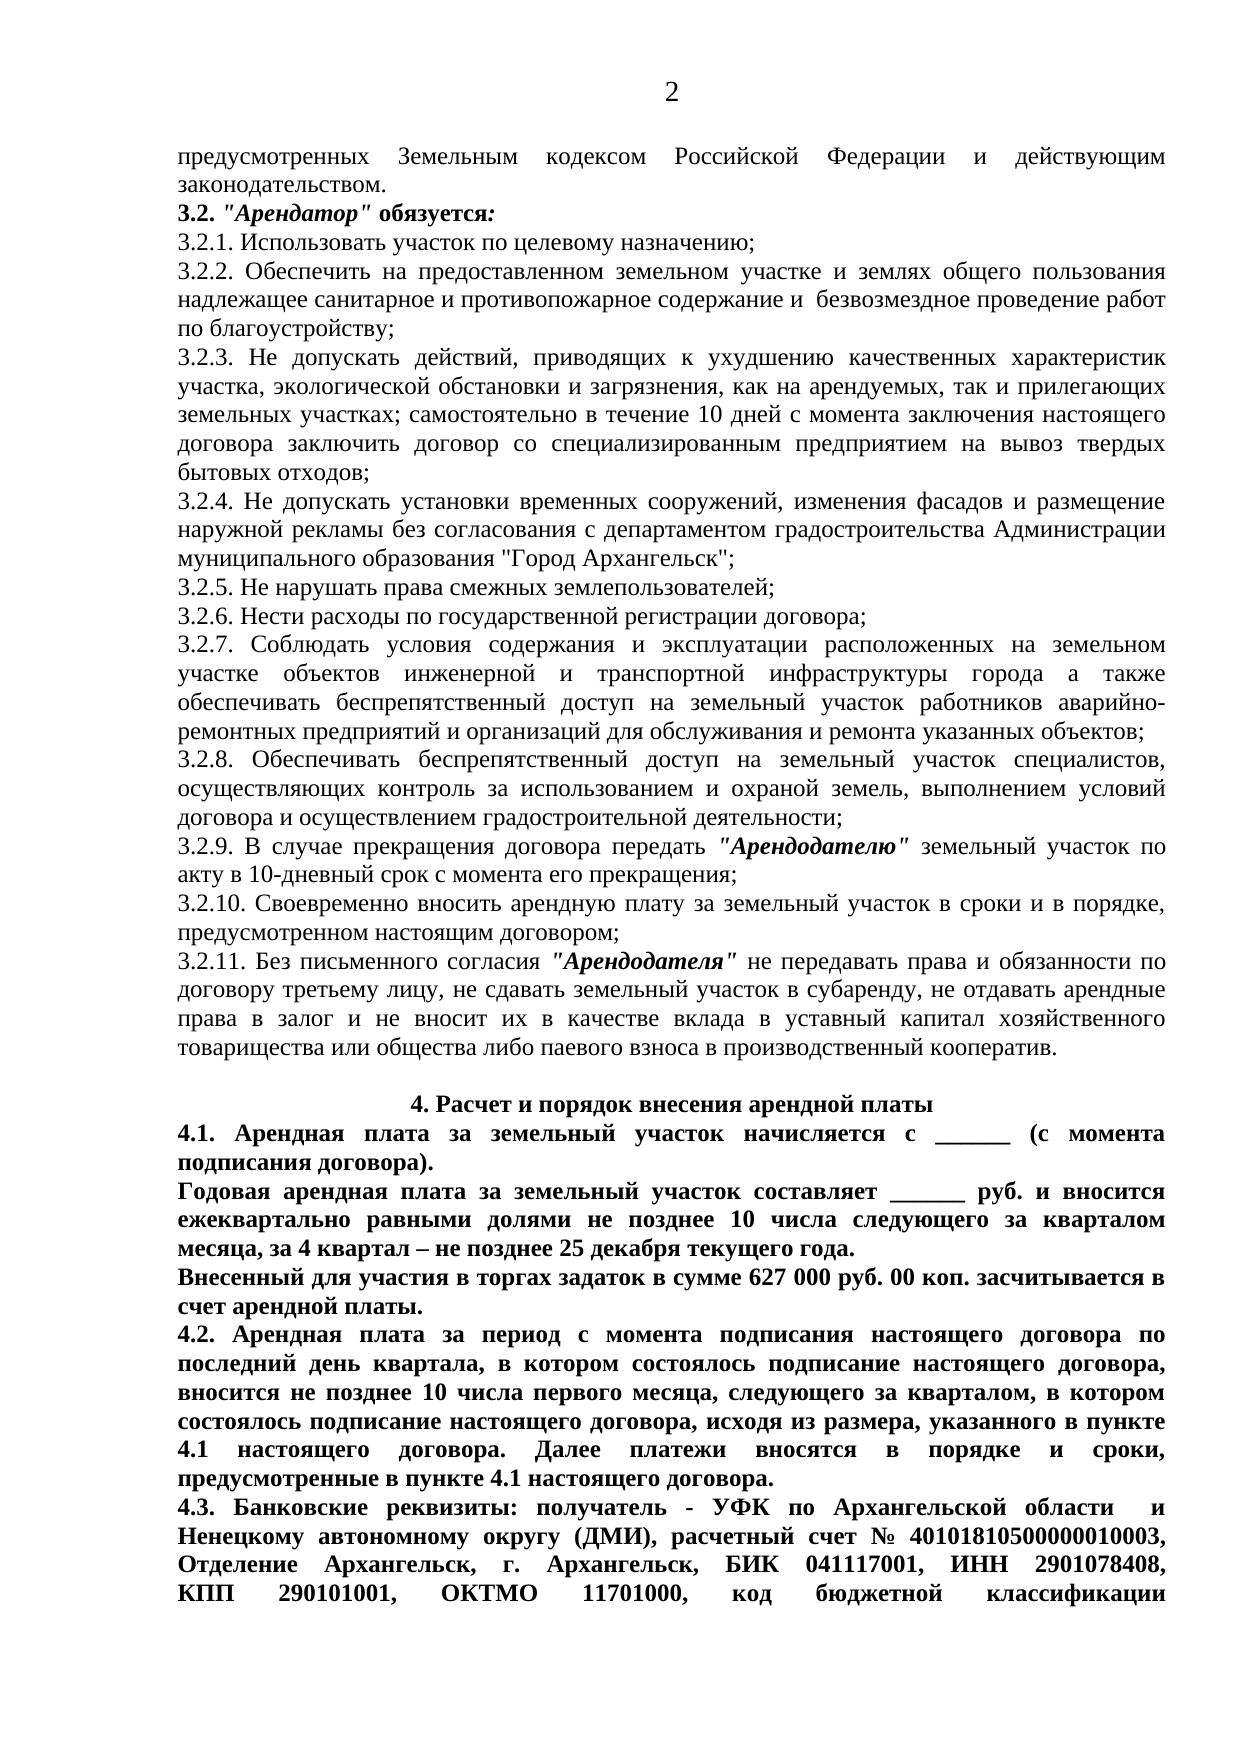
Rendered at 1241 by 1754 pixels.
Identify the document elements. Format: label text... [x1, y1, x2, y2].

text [177, 1492, 1167, 1607]
text 3.2.6. Нести расходы по государственной регистрации договора; [177, 601, 1167, 629]
text 3.2.11. Без письменного согласия "Арендодателя" не передавать права и обязанности по договору третьему лицу, не сдавать земельный участок в субаренду, не отдавать арендные права в залог и не вносит их в качестве вклада в уставный капитал хозяйственного товарищества или общества либо паевого взноса в производственный кооператив. [177, 946, 1167, 1061]
text 3.2.8. Обеспечивать беспрепятственный доступ на земельный участок специалистов, осуществляющих контроль за использованием и охраной земель, выполнением условий договора и осуществлением градостроительной деятельности; [177, 744, 1167, 831]
text Годовая арендная плата за земельный участок составляет ______ руб. и вносится ежеквартально равными долями не позднее 10 числа следующего за кварталом месяца, за 4 квартал – не позднее 25 декабря текущего года. [177, 1176, 1167, 1262]
text 3.2.7. Соблюдать условия содержания и эксплуатации расположенных на земельном участке объектов инженерной и транспортной инфраструктуры города а также обеспечивать беспрепятственный доступ на земельный участок работников аварийно-ремонтных предприятий и организаций для обслуживания и ремонта указанных объектов; [177, 629, 1167, 744]
text 3.2. "Арендатор" обязуется: [177, 198, 1167, 227]
text 3.2.4. Не допускать установки временных сооружений, изменения фасадов и размещение наружной рекламы без согласования с департаментом градостроительства Администрации муниципального образования "Город Архангельск"; [177, 486, 1167, 572]
text 3.2.9. В случае прекращения договора передать "Арендодателю" земельный участок по акту в 10-дневный срок с момента его прекращения; [177, 831, 1167, 888]
text 4.2. Арендная плата за период с момента подписания настоящего договора по последний день квартала, в котором состоялось подписание настоящего договора, вносится не позднее 10 числа первого месяца, следующего за кварталом, в котором состоялось подписание настоящего договора, исходя из размера, указанного в пункте 4.1 настоящего договора. Далее платежи вносятся в порядке и сроки, предусмотренные в пункте 4.1 настоящего договора. [177, 1319, 1167, 1492]
text 3.2.5. Не нарушать права смежных землепользователей; [177, 572, 1167, 601]
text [177, 141, 1167, 198]
text 3.2.1. Использовать участок по целевому назначению; [177, 227, 1167, 256]
text 4.1. Арендная плата за земельный участок начисляется с ______ (с момента подписания договора). [177, 1118, 1167, 1176]
text 3.2.10. Своевременно вносить арендную плату за земельный участок в сроки и в порядке, предусмотренном настоящим договором; [177, 888, 1167, 946]
text 4. Расчет и порядок внесения арендной платы [177, 1089, 1167, 1118]
text 3.2.3. Не допускать действий, приводящих к ухудшению качественных характеристик участка, экологической обстановки и загрязнения, как на арендуемых, так и прилегающих земельных участках; самостоятельно в течение 10 дней с момента заключения настоящего договора заключить договор со специализированным предприятием на вывоз твердых бытовых отходов; [177, 342, 1167, 486]
text 3.2.2. Обеспечить на предоставленном земельном участке и землях общего пользования надлежащее санитарное и противопожарное содержание и безвозмездное проведение работ по благоустройству; [177, 256, 1167, 342]
text Внесенный для участия в торгах задаток в сумме 627 000 руб. 00 коп. засчитывается в счет арендной платы. [177, 1262, 1167, 1319]
